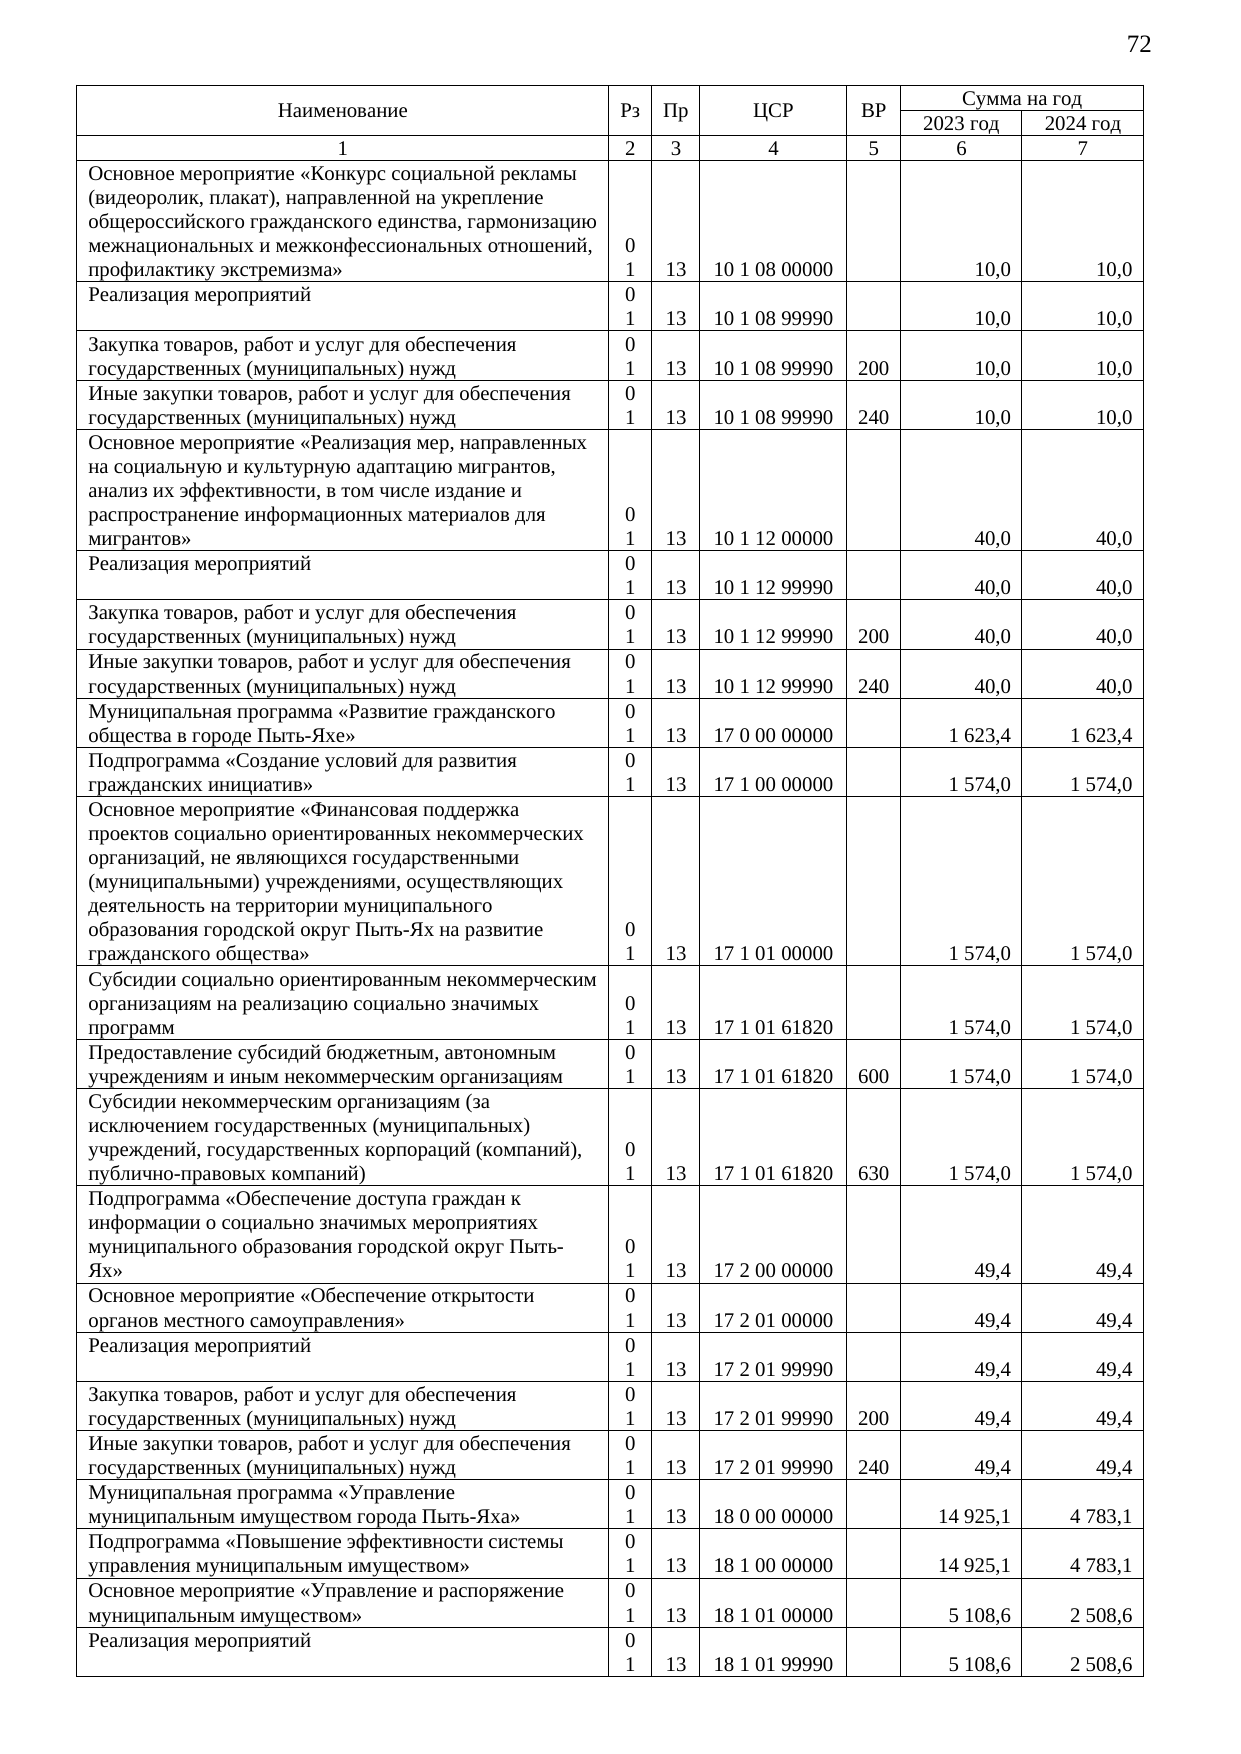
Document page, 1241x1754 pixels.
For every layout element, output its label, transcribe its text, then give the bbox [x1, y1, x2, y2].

table_cell 1 623,4 [901, 699, 1021, 747]
table_cell 40,0 [901, 551, 1021, 599]
table_cell Иные закупки товаров, работ и услуг для обеспечения государственных (муниципальных) нужд [77, 1431, 608, 1479]
table_cell 01 [609, 161, 651, 281]
table_header Пр [652, 86, 699, 135]
table_cell 13 [652, 748, 699, 796]
table_cell Основное мероприятие «Финансовая поддержка проектов социально ориентированных некоммерческих организаций, не являющихся государственными (муниципальными) учреждениями, осуществляющих деятельность на территории муниципального образования городской округ Пыть-Ях на развитие гражданского общества» [77, 797, 608, 965]
table_cell [847, 966, 900, 1039]
table_cell 01 [609, 1628, 651, 1676]
table_cell 49,4 [901, 1186, 1021, 1282]
table_cell 14 925,1 [901, 1480, 1021, 1528]
table_cell 13 [652, 1333, 699, 1381]
table_cell 13 [652, 282, 699, 330]
table_cell 1 574,0 [901, 748, 1021, 796]
table_cell 7 [1022, 136, 1143, 160]
table_cell 13 [652, 699, 699, 747]
table_cell 13 [652, 1529, 699, 1577]
table_cell 40,0 [901, 430, 1021, 550]
table_cell 13 [652, 1284, 699, 1332]
table_cell 13 [652, 1628, 699, 1676]
table_header Сумма на год [901, 86, 1143, 110]
table_cell 630 [847, 1089, 900, 1185]
table_cell Иные закупки товаров, работ и услуг для обеспечения государственных (муниципальных) нужд [77, 650, 608, 698]
table_cell [847, 748, 900, 796]
table_cell Подпрограмма «Обеспечение доступа граждан к информации о социально значимых мероприятиях муниципального образования городской округ Пыть-Ях» [77, 1186, 608, 1282]
table_cell 18 1 01 99990 [700, 1628, 846, 1676]
table_cell 1 574,0 [1022, 1040, 1143, 1088]
table_cell 10,0 [1022, 381, 1143, 429]
table_cell 1 [77, 136, 608, 160]
table_cell 17 2 00 00000 [700, 1186, 846, 1282]
table_cell Подпрограмма «Создание условий для развития гражданских инициатив» [77, 748, 608, 796]
table_header Наименование [77, 86, 608, 135]
table_cell 40,0 [1022, 650, 1143, 698]
table_cell 10,0 [901, 381, 1021, 429]
table_cell 49,4 [1022, 1186, 1143, 1282]
table_cell 17 2 01 99990 [700, 1382, 846, 1430]
table_cell 01 [609, 1040, 651, 1088]
table_cell Реализация мероприятий [77, 282, 608, 330]
table_cell Закупка товаров, работ и услуг для обеспечения государственных (муниципальных) нужд [77, 600, 608, 648]
table_cell 40,0 [1022, 551, 1143, 599]
table_cell 3 [652, 136, 699, 160]
table_cell 01 [609, 966, 651, 1039]
table_cell 01 [609, 600, 651, 648]
table_cell 40,0 [1022, 430, 1143, 550]
table_cell 17 2 01 00000 [700, 1284, 846, 1332]
table_cell 10,0 [901, 331, 1021, 379]
table_cell 13 [652, 1186, 699, 1282]
table_cell 10,0 [901, 161, 1021, 281]
table_cell 49,4 [1022, 1382, 1143, 1430]
table_cell 1 574,0 [901, 797, 1021, 965]
table_cell 4 783,1 [1022, 1480, 1143, 1528]
table_cell Муниципальная программа «Управление муниципальным имуществом города Пыть-Яха» [77, 1480, 608, 1528]
table_cell 01 [609, 430, 651, 550]
table_cell 1 574,0 [901, 1089, 1021, 1185]
table_cell 49,4 [901, 1333, 1021, 1381]
table_cell 13 [652, 551, 699, 599]
table_cell [847, 551, 900, 599]
table_cell 01 [609, 1382, 651, 1430]
table_cell 13 [652, 1579, 699, 1627]
table_cell 1 574,0 [901, 1040, 1021, 1088]
table_cell 13 [652, 1431, 699, 1479]
table_cell Закупка товаров, работ и услуг для обеспечения государственных (муниципальных) нужд [77, 1382, 608, 1430]
table_cell 13 [652, 600, 699, 648]
table_cell [847, 797, 900, 965]
table_cell 240 [847, 381, 900, 429]
table_cell 2 508,6 [1022, 1579, 1143, 1627]
table_cell 17 1 00 00000 [700, 748, 846, 796]
table_cell Предоставление субсидий бюджетным, автономным учреждениям и иным некоммерческим организациям [77, 1040, 608, 1088]
table_cell 10 1 12 00000 [700, 430, 846, 550]
table_cell 5 108,6 [901, 1579, 1021, 1627]
table_cell 01 [609, 1579, 651, 1627]
table_cell [847, 1186, 900, 1282]
table_cell 14 925,1 [901, 1529, 1021, 1577]
table_header Рз [609, 86, 651, 135]
table_cell 4 [700, 136, 846, 160]
table_cell 01 [609, 748, 651, 796]
table_cell [847, 161, 900, 281]
table_cell Закупка товаров, работ и услуг для обеспечения государственных (муниципальных) нужд [77, 331, 608, 379]
table_cell 1 574,0 [1022, 966, 1143, 1039]
table_cell 13 [652, 797, 699, 965]
table_cell 18 0 00 00000 [700, 1480, 846, 1528]
table_cell Муниципальная программа «Развитие гражданского общества в городе Пыть-Яхе» [77, 699, 608, 747]
table_cell 13 [652, 1382, 699, 1430]
table_cell [847, 1529, 900, 1577]
table_cell [847, 699, 900, 747]
table_cell 49,4 [901, 1431, 1021, 1479]
table_cell 01 [609, 1284, 651, 1332]
table_cell Реализация мероприятий [77, 1628, 608, 1676]
table_cell 01 [609, 551, 651, 599]
table_cell 10 1 08 99990 [700, 282, 846, 330]
table_cell 10 1 08 99990 [700, 331, 846, 379]
table_cell 240 [847, 1431, 900, 1479]
table_cell 18 1 00 00000 [700, 1529, 846, 1577]
table_cell 01 [609, 1089, 651, 1185]
table_cell 10,0 [1022, 161, 1143, 281]
table_cell 49,4 [901, 1382, 1021, 1430]
table_cell [847, 1333, 900, 1381]
table_cell Реализация мероприятий [77, 1333, 608, 1381]
table_cell 10,0 [901, 282, 1021, 330]
table_cell 1 574,0 [1022, 748, 1143, 796]
table_cell 1 574,0 [901, 966, 1021, 1039]
table_cell 01 [609, 1333, 651, 1381]
table_cell 17 1 01 61820 [700, 966, 846, 1039]
table_cell 2024 год [1022, 111, 1143, 135]
table_cell 1 574,0 [1022, 797, 1143, 965]
table_cell 13 [652, 1480, 699, 1528]
table_cell 5 108,6 [901, 1628, 1021, 1676]
table_cell Основное мероприятие «Управление и распоряжение муниципальным имуществом» [77, 1579, 608, 1627]
table_cell 01 [609, 797, 651, 965]
table_cell 13 [652, 430, 699, 550]
table_cell 5 [847, 136, 900, 160]
table_cell 49,4 [901, 1284, 1021, 1332]
table_cell 2023 год [901, 111, 1021, 135]
table_cell 01 [609, 1186, 651, 1282]
table_cell 10 1 08 00000 [700, 161, 846, 281]
table_cell 10 1 12 99990 [700, 551, 846, 599]
table_cell 17 1 01 61820 [700, 1040, 846, 1088]
table_cell 240 [847, 650, 900, 698]
table_cell 01 [609, 282, 651, 330]
table_cell 13 [652, 650, 699, 698]
table_cell 17 2 01 99990 [700, 1333, 846, 1381]
table_cell 13 [652, 1040, 699, 1088]
table_cell 2 508,6 [1022, 1628, 1143, 1676]
table_cell 01 [609, 1431, 651, 1479]
table_cell Основное мероприятие «Реализация мер, направленных на социальную и культурную адаптацию мигрантов, анализ их эффективности, в том числе издание и распространение информационных материалов для мигрантов» [77, 430, 608, 550]
table_cell [847, 1284, 900, 1332]
table_cell 49,4 [1022, 1431, 1143, 1479]
table_cell 200 [847, 1382, 900, 1430]
table_cell Подпрограмма «Повышение эффективности системы управления муниципальным имуществом» [77, 1529, 608, 1577]
table_cell 01 [609, 1529, 651, 1577]
table_cell 10 1 08 99990 [700, 381, 846, 429]
table_header ЦСР [700, 86, 846, 135]
table_cell 10,0 [1022, 331, 1143, 379]
table_cell 49,4 [1022, 1333, 1143, 1381]
table_cell 13 [652, 1089, 699, 1185]
table_cell 2 [609, 136, 651, 160]
table_cell 17 1 01 00000 [700, 797, 846, 965]
table_cell 13 [652, 161, 699, 281]
table_cell 200 [847, 600, 900, 648]
table_cell Субсидии социально ориентированным некоммерческим организациям на реализацию социально значимых программ [77, 966, 608, 1039]
table_cell [847, 1579, 900, 1627]
table_cell 18 1 01 00000 [700, 1579, 846, 1627]
table_cell 13 [652, 381, 699, 429]
table_cell [847, 430, 900, 550]
table_cell 4 783,1 [1022, 1529, 1143, 1577]
table_cell 10,0 [1022, 282, 1143, 330]
table_header ВР [847, 86, 900, 135]
table_cell Иные закупки товаров, работ и услуг для обеспечения государственных (муниципальных) нужд [77, 381, 608, 429]
table_cell [847, 282, 900, 330]
table_cell 200 [847, 331, 900, 379]
table_cell 40,0 [901, 600, 1021, 648]
table_cell 40,0 [1022, 600, 1143, 648]
table_cell 01 [609, 381, 651, 429]
table_cell 17 1 01 61820 [700, 1089, 846, 1185]
table_cell 1 574,0 [1022, 1089, 1143, 1185]
table_cell Основное мероприятие «Конкурс социальной рекламы (видеоролик, плакат), направленной на укрепление общероссийского гражданского единства, гармонизацию межнациональных и межконфессиональных отношений, профилактику экстремизма» [77, 161, 608, 281]
table_cell 17 0 00 00000 [700, 699, 846, 747]
table_cell 17 2 01 99990 [700, 1431, 846, 1479]
table_cell 10 1 12 99990 [700, 650, 846, 698]
table_cell Основное мероприятие «Обеспечение открытости органов местного самоуправления» [77, 1284, 608, 1332]
table_cell 1 623,4 [1022, 699, 1143, 747]
table_cell 01 [609, 650, 651, 698]
table_cell 49,4 [1022, 1284, 1143, 1332]
table_cell [847, 1628, 900, 1676]
table_cell 600 [847, 1040, 900, 1088]
table_cell 01 [609, 699, 651, 747]
table_cell 10 1 12 99990 [700, 600, 846, 648]
table_cell 13 [652, 966, 699, 1039]
table_cell Субсидии некоммерческим организациям (за исключением государственных (муниципальных) учреждений, государственных корпораций (компаний), публично-правовых компаний) [77, 1089, 608, 1185]
table_cell Реализация мероприятий [77, 551, 608, 599]
table_cell [847, 1480, 900, 1528]
table_cell 40,0 [901, 650, 1021, 698]
table_cell 01 [609, 1480, 651, 1528]
table_cell 01 [609, 331, 651, 379]
table_cell 6 [901, 136, 1021, 160]
table_cell 13 [652, 331, 699, 379]
